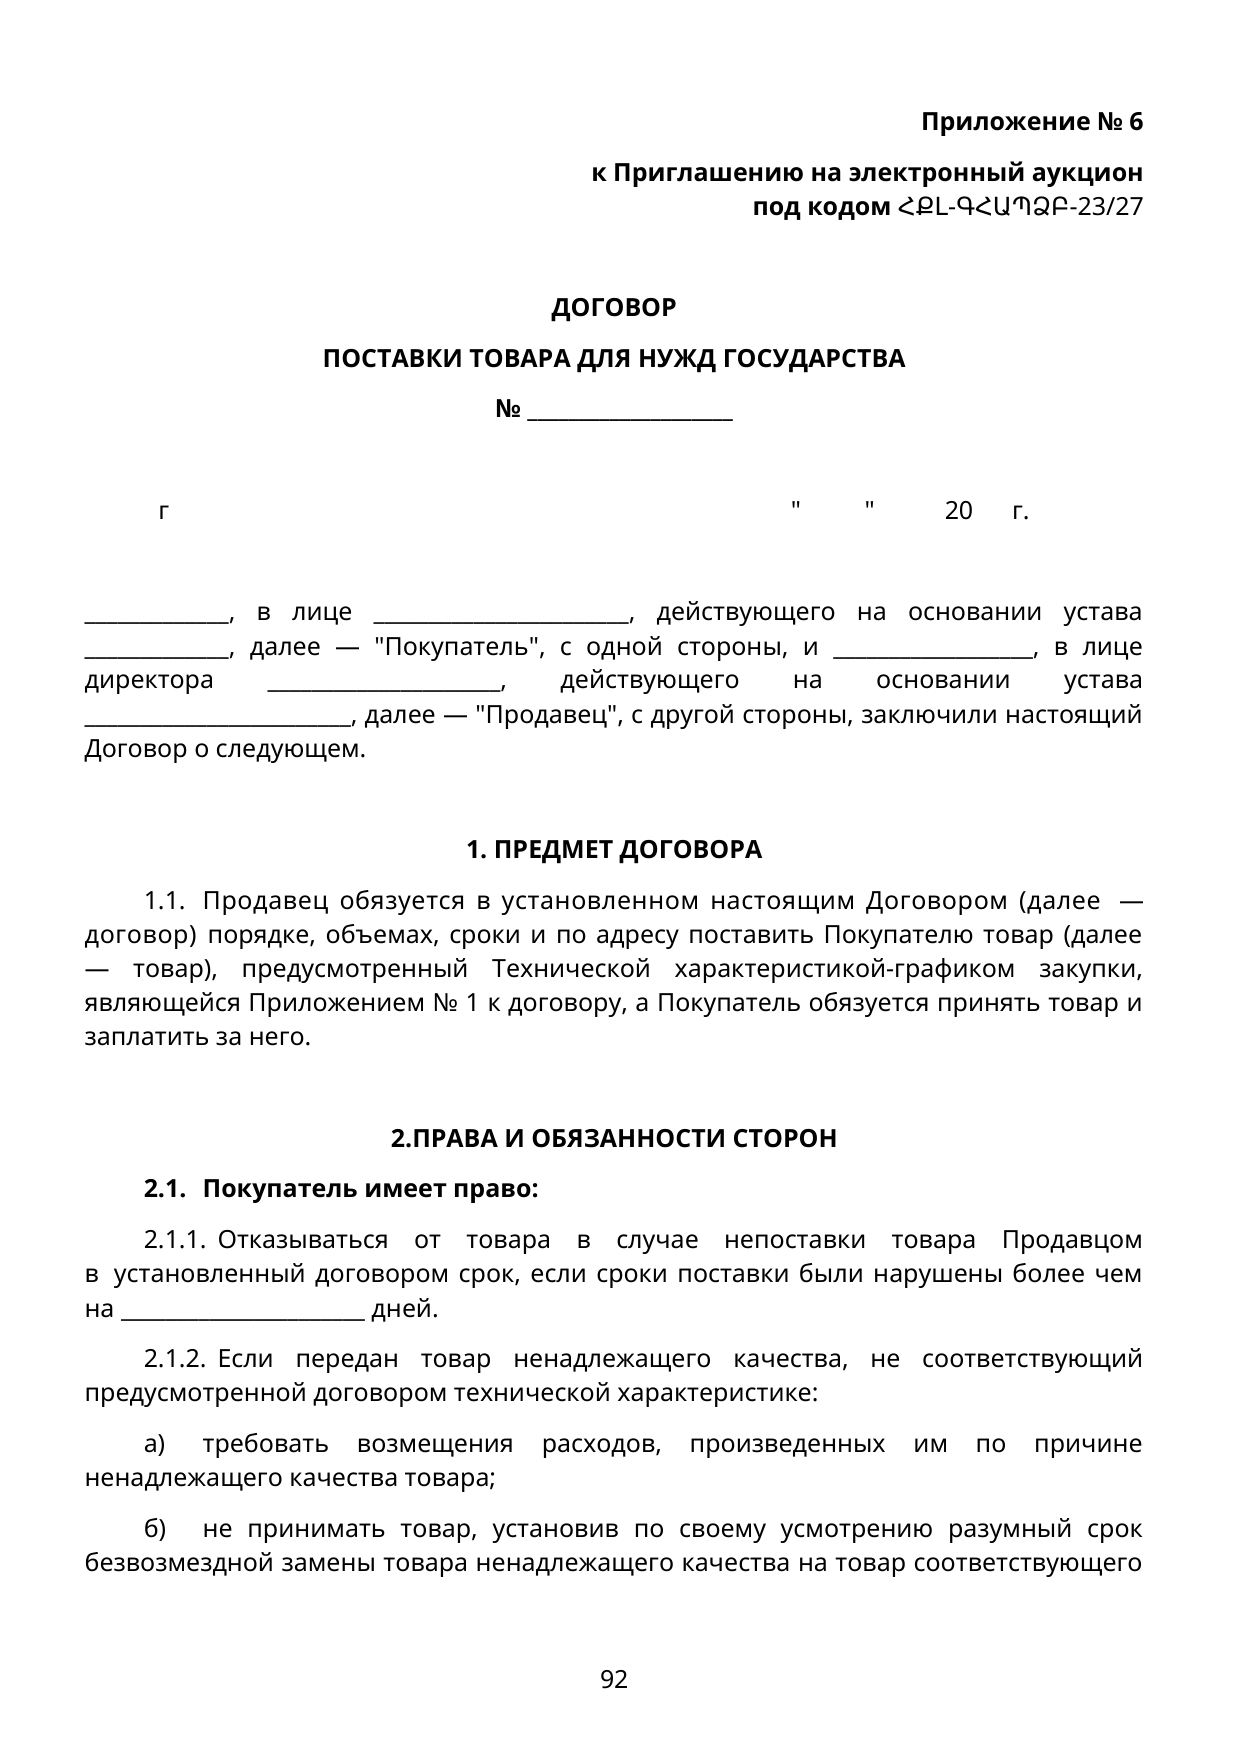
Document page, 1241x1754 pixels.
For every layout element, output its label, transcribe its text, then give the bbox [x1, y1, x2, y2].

text 2.ПРАВА И ОБЯЗАННОСТИ СТОРОН [84, 1120, 1144, 1154]
text № ____________________ [69, 391, 1144, 425]
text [84, 1511, 1144, 1579]
text Приложение № 6 [84, 103, 1144, 137]
text 2.1.2. Если передан товар ненадлежащего качества, не соответствующий предусмотренной договором технической характеристике: [84, 1341, 1144, 1409]
text 1.1. Продавец обязуется в установленном настоящим Договором (далее — договор) порядке, объемах, сроки и по адресу поставить Покупателю товар (далее — товар), предусмотренный Технической характеристикой-графиком закупки, являющейся Приложением № 1 к договору, а Покупатель обязуется принять товар и заплатить за него. [84, 882, 1144, 1053]
text _____________, в лице _______________________, действующего на основании устава _____________, далее — "Покупатель", с одной стороны, и __________________, в лице директора _____________________, действующего на основании устава ________________________, далее — "Продавец", с другой стороны, заключили настоящий Договор о следующем. [84, 594, 1144, 764]
text ПОСТАВКИ ТОВАРА ДЛЯ НУЖД ГОСУДАРСТВА [69, 340, 1144, 374]
text 1. ПРЕДМЕТ ДОГОВОРА [84, 832, 1144, 866]
text а) требовать возмещения расходов, произведенных им по причине ненадлежащего качества товара; [84, 1426, 1144, 1494]
text 2.1. Покупатель имеет право: [84, 1171, 1144, 1205]
table_header г [73, 493, 557, 543]
text ДОГОВОР [69, 290, 1144, 324]
text к Приглашению на электронный аукцион под кодом ՀՔԼ-ԳՀԱՊՁԲ-23/27 [84, 154, 1144, 222]
text 2.1.1. Отказываться от товара в случае непоставки товара Продавцом в установленный договором срок, если сроки поставки были нарушены более чем на ______________________ дней. [84, 1222, 1144, 1324]
table_header " " 20 г. [557, 493, 1040, 543]
